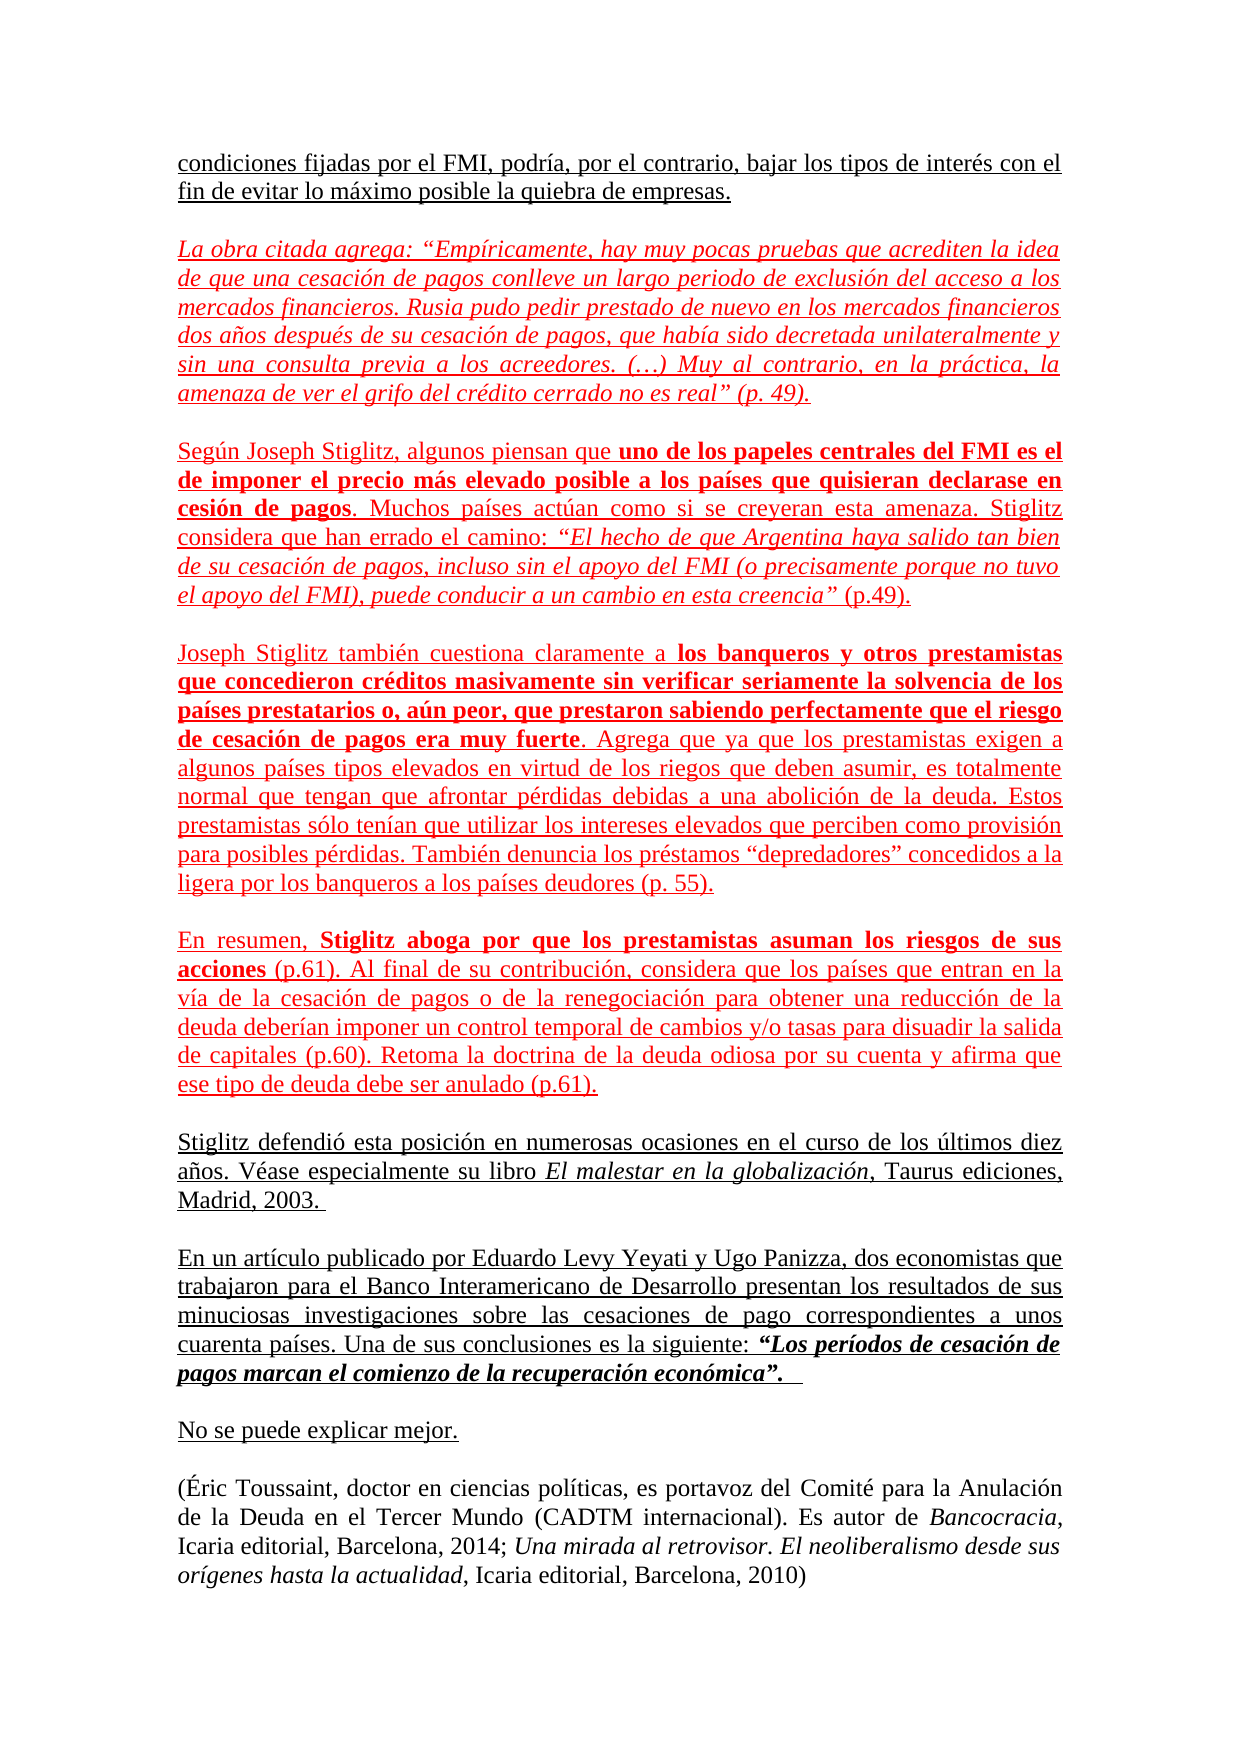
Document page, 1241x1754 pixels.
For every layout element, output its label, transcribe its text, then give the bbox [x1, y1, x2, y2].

text En un artículo publicado por Eduardo Levy Yeyati y Ugo Panizza, dos economistas que trabajaron para el Banco Interamericano de Desarrollo presentan los resultados de sus minuciosas investigaciones sobre las cesaciones de pago correspondientes a unos cuarenta países. Una de sus conclusiones es la siguiente: “Los períodos de cesación de pagos marcan el comienzo de la recuperación económica”. [177, 1297, 1063, 1325]
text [177, 148, 1063, 205]
text En resumen, Stiglitz aboga por que los prestamistas asuman los riesgos de sus acciones (p.61). Al final de su contribución, considera que los países que entran en la vía de la cesación de pagos o de la renegociación para obtener una reducción de la deuda deberían imponer un control temporal de cambios y/o tasas para disuadir la salida de capitales (p.60). Retoma la doctrina de la deuda odiosa por su cuenta y afirma que ese tipo de deuda debe ser anulado (p.61). [177, 1038, 1063, 1098]
text Stiglitz defendió esta posición en numerosas ocasiones en el curso de los últimos diez años. Véase especialmente su libro El malestar en la globalización, Taurus ediciones, Madrid, 2003. [177, 1127, 1063, 1152]
text No se puede explicar mejor. [177, 1416, 1063, 1444]
text Stiglitz defendió esta posición en numerosas ocasiones en el curso de los últimos diez años. Véase especialmente su libro El malestar en la globalización, Taurus ediciones, Madrid, 2003. [177, 1182, 1063, 1213]
text En un artículo publicado por Eduardo Levy Yeyati y Ugo Panizza, dos economistas que trabajaron para el Banco Interamericano de Desarrollo presentan los resultados de sus minuciosas investigaciones sobre las cesaciones de pago correspondientes a unos cuarenta países. Una de sus conclusiones es la siguiente: “Los períodos de cesación de pagos marcan el comienzo de la recuperación económica”. [177, 1326, 1063, 1386]
text La obra citada agrega: “Empíricamente, hay muy pocas pruebas que acrediten la idea de que una cesación de pagos conlleve un largo periodo de exclusión del acceso a los mercados financieros. Rusia pudo pedir prestado de nuevo en los mercados financieros dos años después de su cesación de pagos, que había sido decretada unilateralmente y sin una consulta previa a los acreedores. (…) Muy al contrario, en la práctica, la amenaza de ver el grifo del crédito cerrado no es real” (p. 49). [177, 234, 1063, 407]
text (Éric Toussaint, doctor en ciencias políticas, es portavoz del Comité para la Anulación de la Deuda en el Tercer Mundo (CADTM internacional). Es autor de Bancocracia, Icaria editorial, Barcelona, 2014; Una mirada al retrovisor. El neoliberalismo desde sus orígenes hasta la actualidad, Icaria editorial, Barcelona, 2010) [177, 1473, 1063, 1588]
text Según Joseph Stiglitz, algunos piensan que uno de los papeles centrales del FMI es el de imponer el precio más elevado posible a los países que quisieran declarase en cesión de pagos. Muchos países actúan como si se creyeran esta amenaza. Stiglitz considera que han errado el camino: “El hecho de que Argentina haya salido tan bien de su cesación de pagos, incluso sin el apoyo del FMI (o precisamente porque no tuvo el apoyo del FMI), puede conducir a un cambio en esta creencia” (p.49). [177, 520, 1063, 608]
text Stiglitz defendió esta posición en numerosas ocasiones en el curso de los últimos diez años. Véase especialmente su libro El malestar en la globalización, Taurus ediciones, Madrid, 2003. [177, 1153, 1063, 1181]
text En resumen, Stiglitz aboga por que los prestamistas asuman los riesgos de sus acciones (p.61). Al final de su contribución, considera que los países que entran en la vía de la cesación de pagos o de la renegociación para obtener una reducción de la deuda deberían imponer un control temporal de cambios y/o tasas para disuadir la salida de capitales (p.60). Retoma la doctrina de la deuda odiosa por su cuenta y afirma que ese tipo de deuda debe ser anulado (p.61). [177, 926, 1063, 979]
text En un artículo publicado por Eduardo Levy Yeyati y Ugo Panizza, dos economistas que trabajaron para el Banco Interamericano de Desarrollo presentan los resultados de sus minuciosas investigaciones sobre las cesaciones de pago correspondientes a unos cuarenta países. Una de sus conclusiones es la siguiente: “Los períodos de cesación de pagos marcan el comienzo de la recuperación económica”. [177, 1269, 1063, 1296]
text Joseph Stiglitz también cuestiona claramente a los banqueros y otros prestamistas que concedieron créditos masivamente sin verificar seriamente la solvencia de los países prestatarios o, aún peor, que prestaron sabiendo perfectamente que el riesgo de cesación de pagos era muy fuerte. Agrega que ya que los prestamistas exigen a algunos países tipos elevados en virtud de los riegos que deben asumir, es totalmente normal que tengan que afrontar pérdidas debidas a una abolición de la deuda. Estos prestamistas sólo tenían que utilizar los intereses elevados que perciben como provisión para posibles pérdidas. También denuncia los préstamos “depredadores” concedidos a la ligera por los banqueros a los países deudores (p. 55). [177, 750, 1063, 806]
